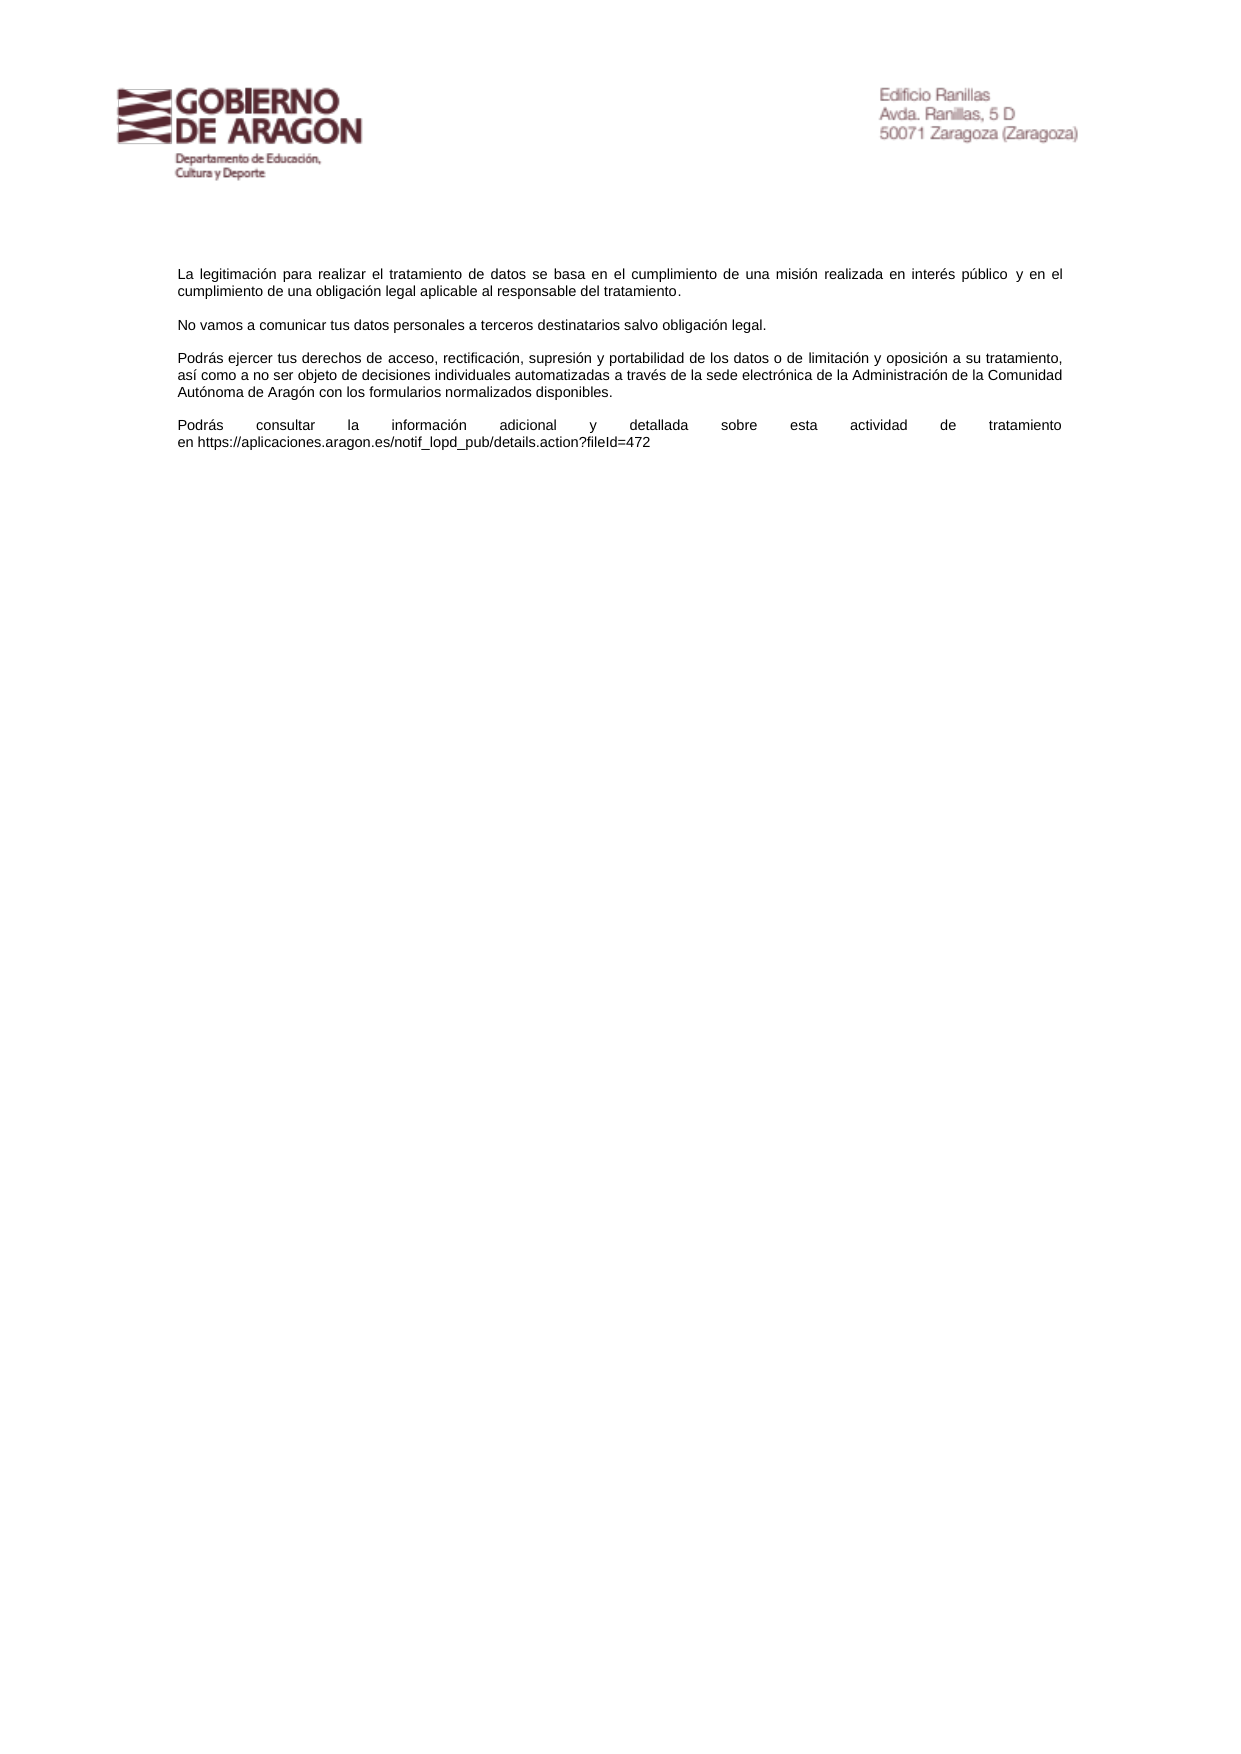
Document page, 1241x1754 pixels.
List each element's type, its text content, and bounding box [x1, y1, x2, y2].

text Podrás ejercer tus derechos de acceso, rectificación, supresión y portabilidad de los datos o de limitación y oposición a su tratamiento, así como a no ser objeto de decisiones individuales automatizadas a través de la sede electrónica de la Administración de la Comunidad Autónoma de Aragón con los formularios normalizados disponibles. [177, 350, 1063, 400]
text Podrás consultar la información adicional y detallada sobre esta actividad de tratamiento en https://aplicaciones.aragon.es/notif_lopd_pub/details.action?fileId=472 [177, 417, 1063, 450]
text No vamos a comunicar tus datos personales a terceros destinatarios salvo obligación legal. [177, 316, 1063, 333]
text La legitimación para realizar el tratamiento de datos se basa en el cumplimiento de una misión realizada en interés público y en el cumplimiento de una obligación legal aplicable al responsable del tratamiento. [177, 266, 1063, 299]
